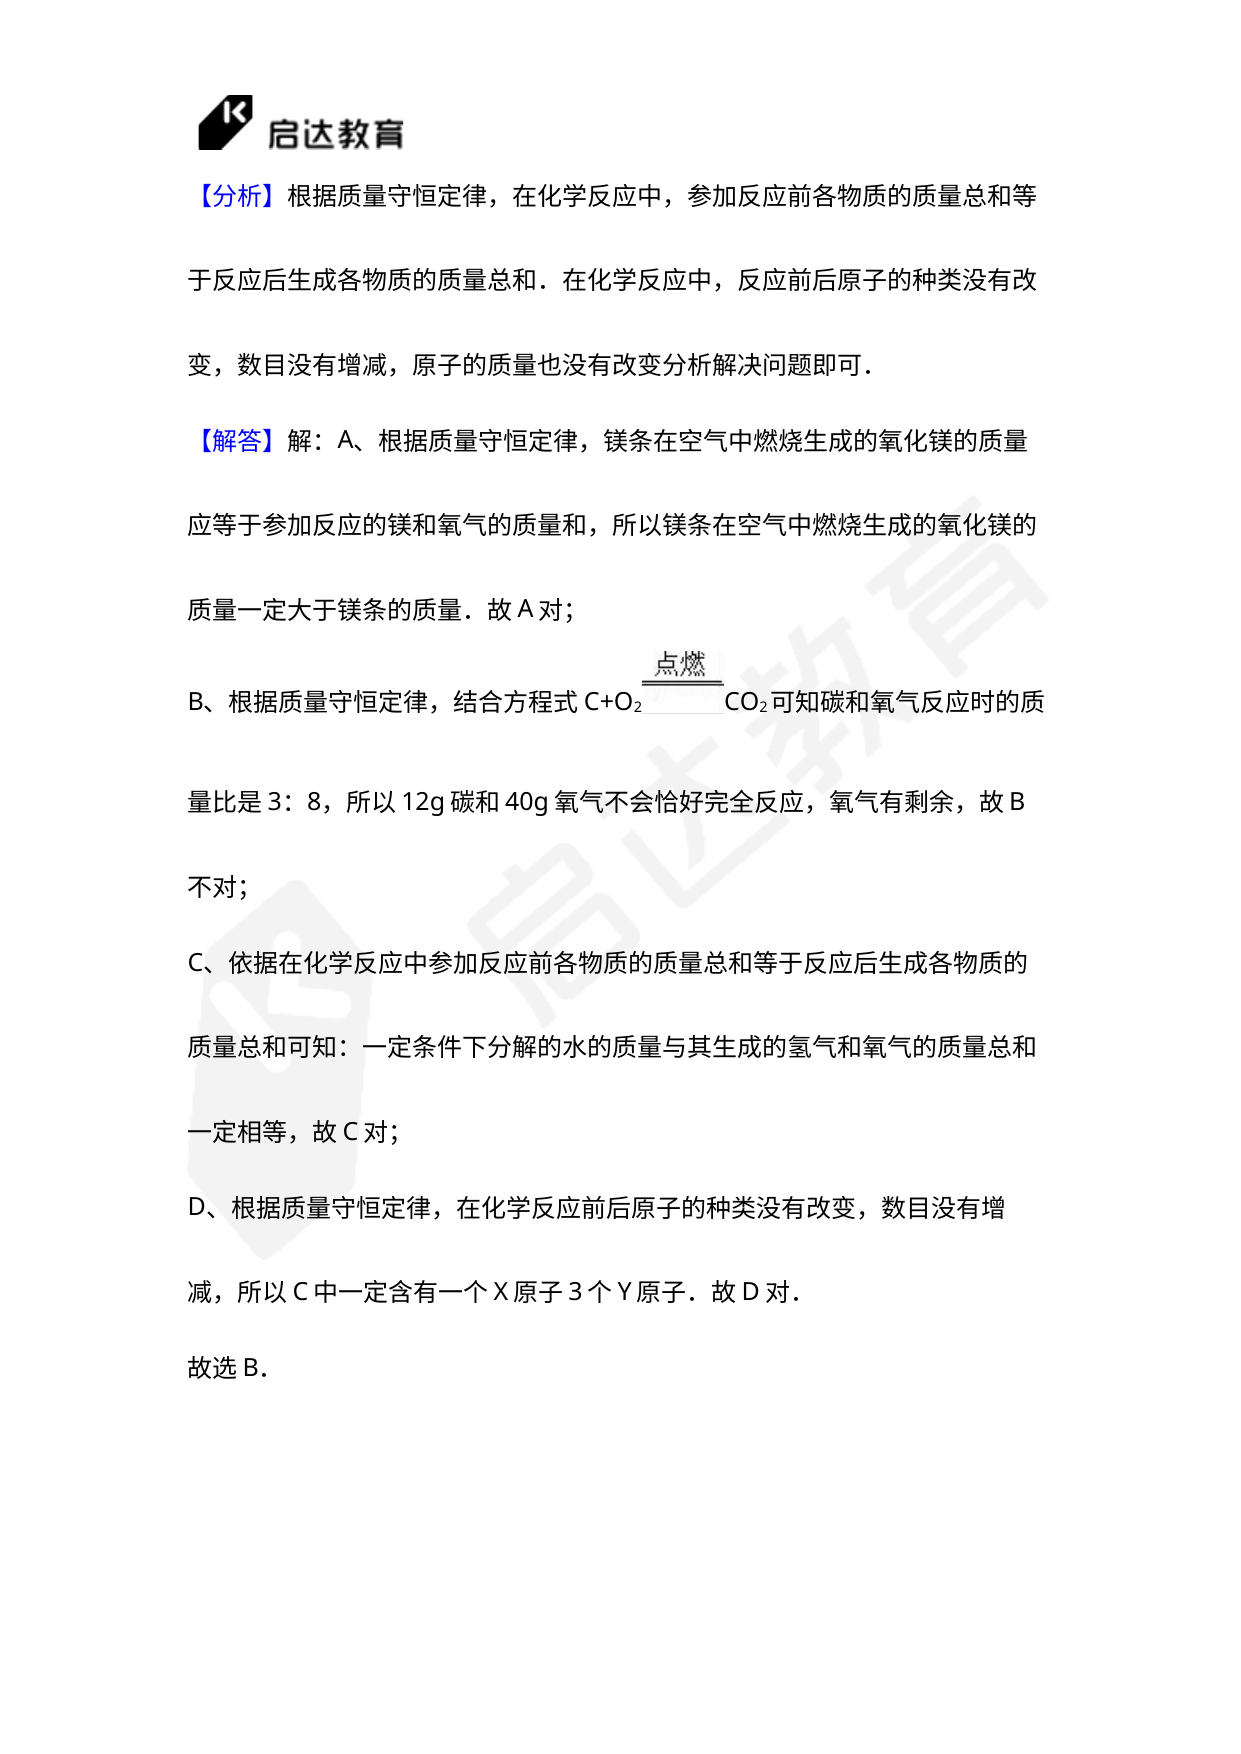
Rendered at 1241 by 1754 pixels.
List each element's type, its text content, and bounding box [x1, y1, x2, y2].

text B、根据质量守恒定律，结合方程式C+O2CO2可知碳和氧气反应时的质量比是3：8，所以12g碳和40g氧气不会恰好完全反应，氧气有剩余，故B不对； [187, 652, 1053, 918]
text C、依据在化学反应中参加反应前各物质的质量总和等于反应后生成各物质的质量总和可知：一定条件下分解的水的质量与其生成的氢气和氧气的质量总和一定相等，故C对； [187, 929, 1053, 1163]
text 【解答】解：A、根据质量守恒定律，镁条在空气中燃烧生成的氧化镁的质量应等于参加反应的镁和氧气的质量和，所以镁条在空气中燃烧生成的氧化镁的质量一定大于镁条的质量．故A对； [187, 407, 1053, 641]
picture [198, 95, 404, 150]
text 【分析】根据质量守恒定律，在化学反应中，参加反应前各物质的质量总和等于反应后生成各物质的质量总和．在化学反应中，反应前后原子的种类没有改变，数目没有增减，原子的质量也没有改变分析解决问题即可． [187, 162, 1053, 396]
picture [641, 651, 724, 714]
text D、根据质量守恒定律，在化学反应前后原子的种类没有改变，数目没有增减，所以C中一定含有一个X原子3个Y原子．故D对． [187, 1174, 1053, 1323]
text 故选B． [187, 1334, 1053, 1399]
